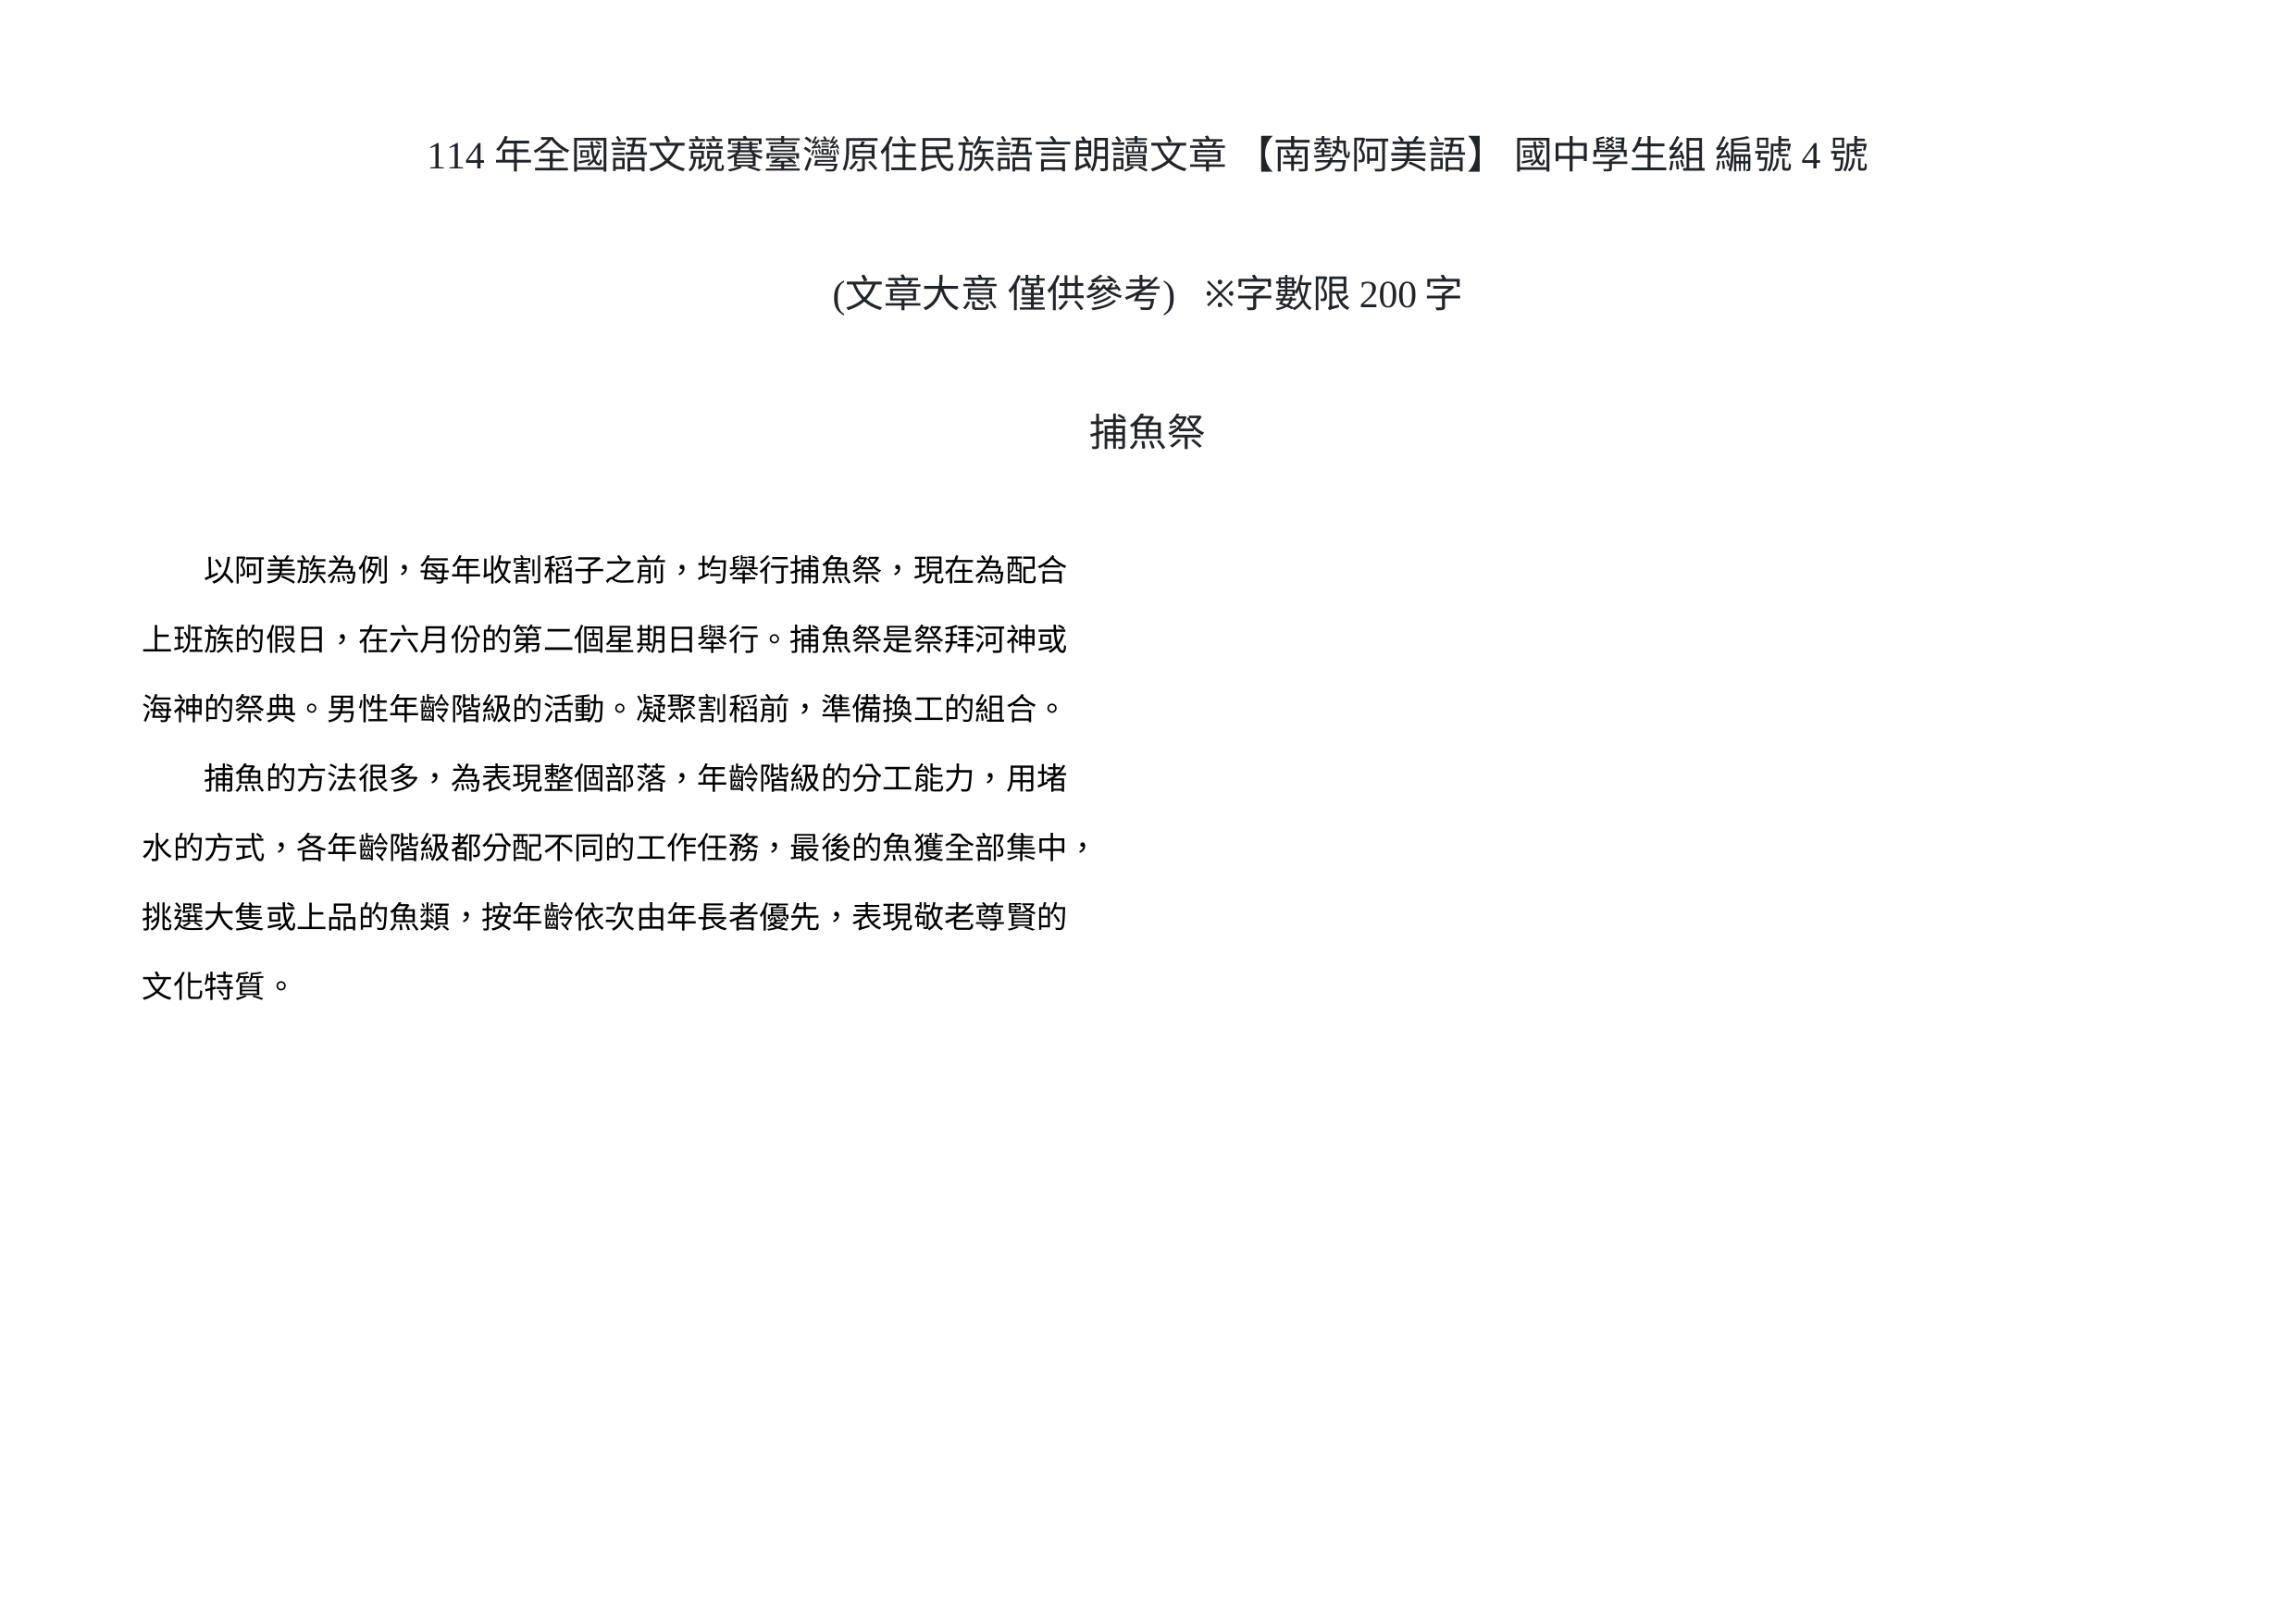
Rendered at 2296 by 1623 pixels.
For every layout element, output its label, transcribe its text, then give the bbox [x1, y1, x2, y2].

text 捕魚祭 [142, 395, 2153, 465]
text 以阿美族為例，每年收割稻子之前，均舉行捕魚祭，現在為配合上班族的假日，在六月份的第二個星期日舉行。捕魚祭是祭拜河神或海神的祭典。男性年齡階級的活動。凝聚割稻前，準備換工的組合。 [142, 534, 1090, 742]
text (文章大意 僅供參考) ※字數限200字 [142, 256, 2153, 326]
text 114 年全國語文競賽臺灣原住民族語言朗讀文章 【南勢阿美語】 國中學生組 編號 4 號 [142, 118, 2153, 187]
text 捕魚的方法很多，為表現整個部落，年齡階級的分工能力，用堵水的方式，各年齡階級都分配不同的工作任務，最後的魚獲全部集中，挑選大隻或上品的魚類，按年齡依次由年長者優先，表現敬老尊賢的文化特質。 [142, 742, 1090, 1020]
